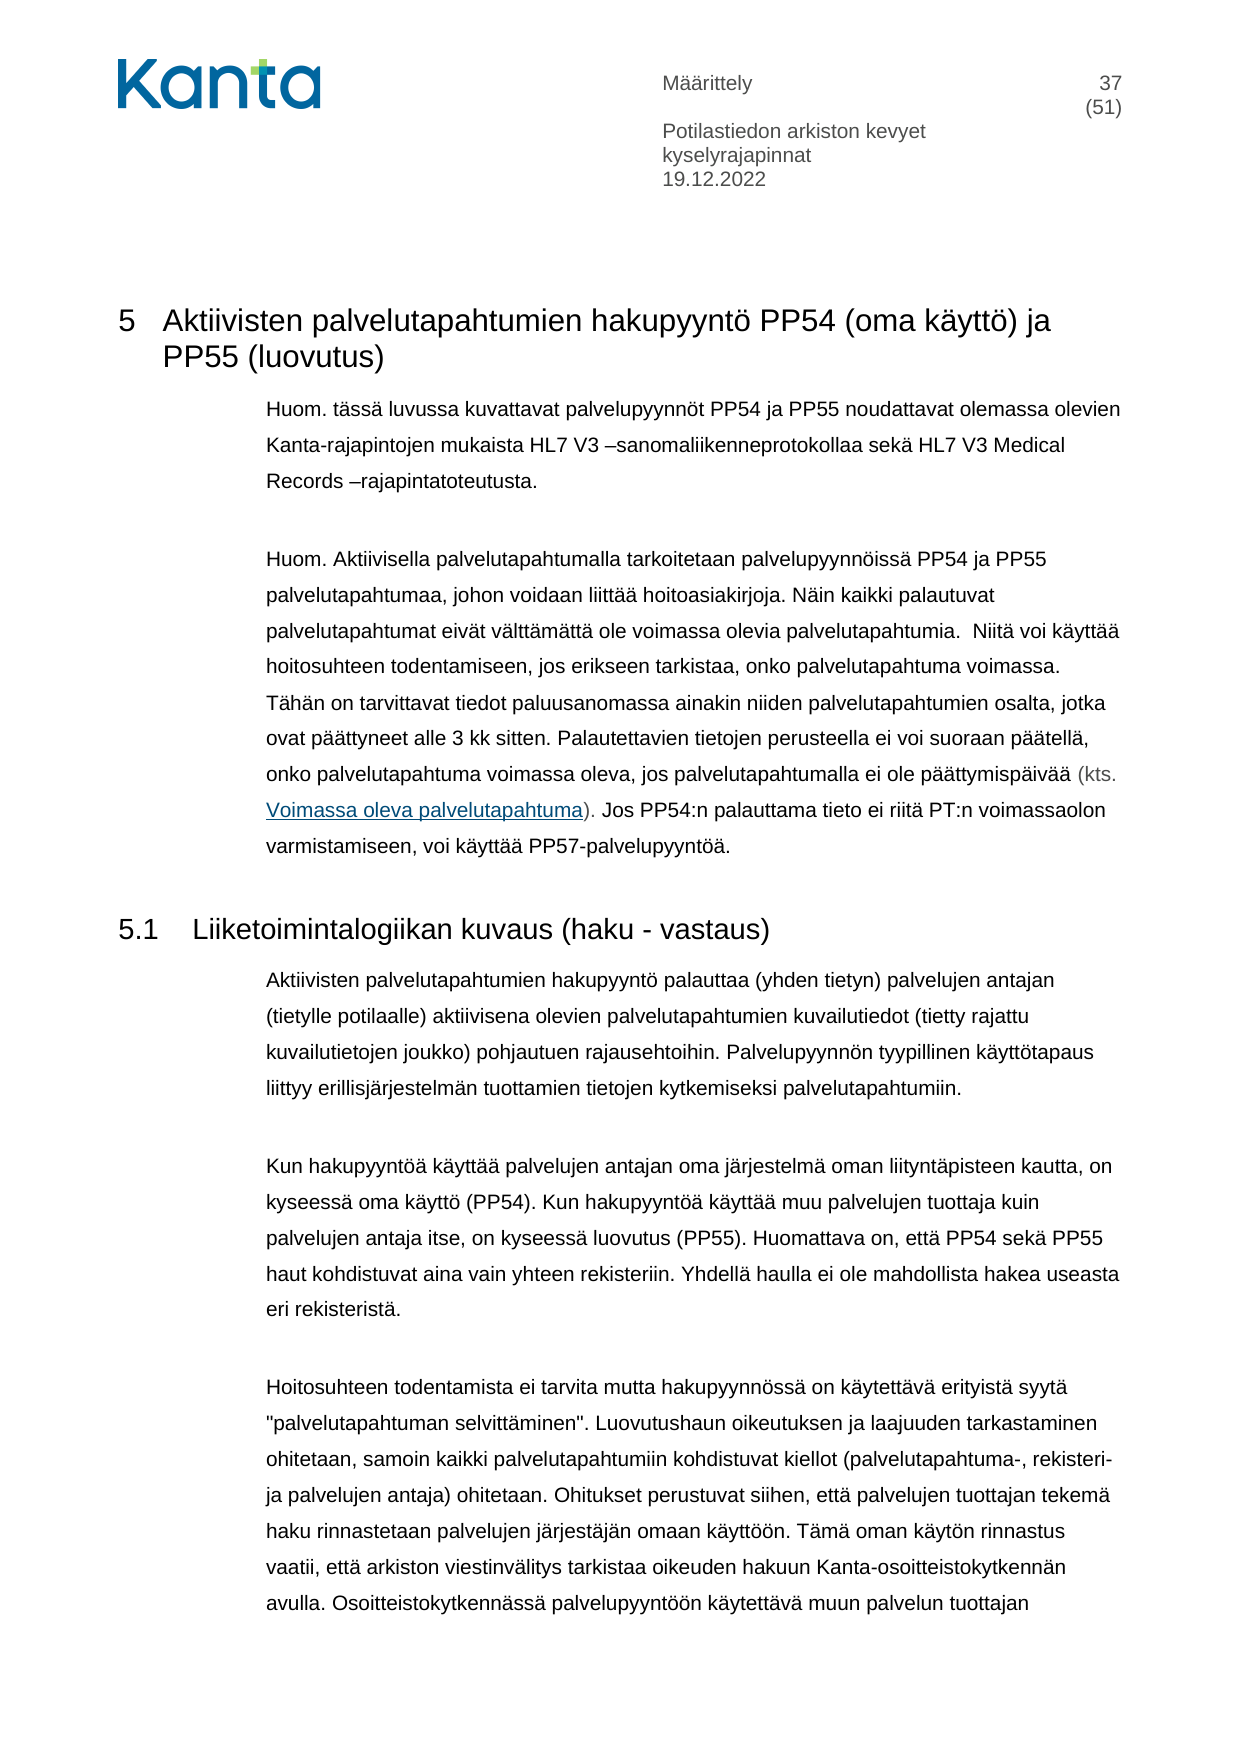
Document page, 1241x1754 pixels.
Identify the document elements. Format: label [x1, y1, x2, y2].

picture [118, 59, 321, 109]
